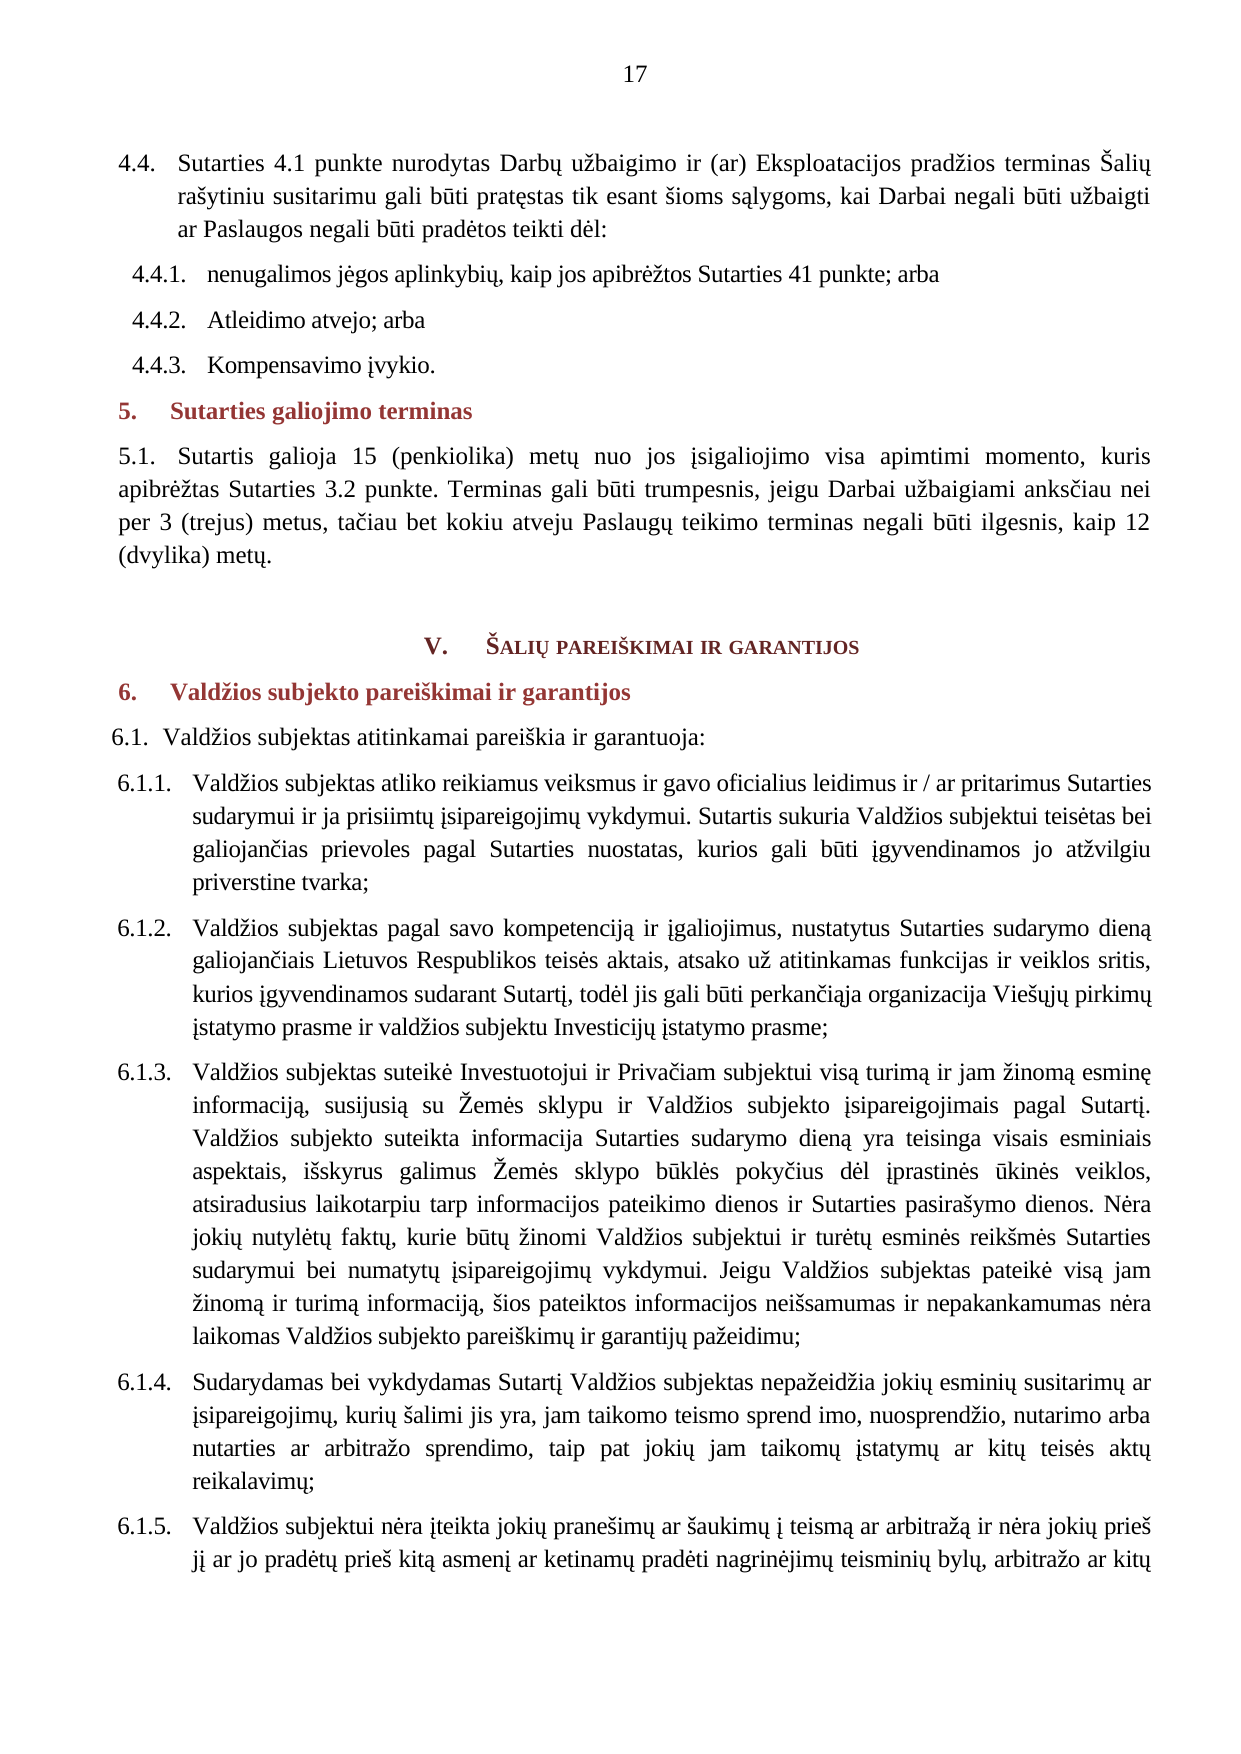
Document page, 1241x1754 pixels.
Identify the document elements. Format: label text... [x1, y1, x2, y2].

text Sutarties 4.1 punkte nurodytas Darbų užbaigimo ir (ar) Eksploatacijos pradžios terminas Šalių rašytiniu susitarimu gali būti pratęstas tik esant šioms sąlygoms, kai Darbai negali būti užbaigti ar Paslaugos negali būti pradėtos teikti dėl: [118, 148, 1152, 242]
text Valdžios subjektas atliko reikiamus veiksmus ir gavo oficialius leidimus ir / ar pritarimus Sutarties sudarymui ir ja prisiimtų įsipareigojimų vykdymui. Sutartis sukuria Valdžios subjektui teisėtas bei galiojančias prievoles pagal Sutarties nuostatas, kurios gali būti įgyvendinamos jo atžvilgiu priverstine tvarka; [117, 768, 1152, 896]
text Atleidimo atvejo; arba [132, 305, 1152, 333]
text Sudarydamas bei vykdydamas Sutartį Valdžios subjektas nepažeidžia jokių esminių susitarimų ar įsipareigojimų, kurių šalimi jis yra, jam taikomo teismo sprend imo, nuosprendžio, nutarimo arba nutarties ar arbitražo sprendimo, taip pat jokių jam taikomų įstatymų ar kitų teisės aktų reikalavimų; [117, 1367, 1152, 1495]
text Valdžios subjektas pagal savo kompetenciją ir įgaliojimus, nustatytus Sutarties sudarymo dieną galiojančiais Lietuvos Respublikos teisės aktais, atsako už atitinkamas funkcijas ir veiklos sritis, kurios įgyvendinamos sudarant Sutartį, todėl jis gali būti perkančiąja organizacija Viešųjų pirkimų įstatymo prasme ir valdžios subjektu Investicijų įstatymo prasme; [117, 913, 1152, 1040]
text Sutartis galioja 15 (penkiolika) metų nuo jos įsigaliojimo visa apimtimi momento, kuris apibrėžtas Sutarties 3.2 punkte. Terminas gali būti trumpesnis, jeigu Darbai užbaigiami anksčiau nei per 3 (trejus) metus, tačiau bet kokiu atveju Paslaugų teikimo terminas negali būti ilgesnis, kaip 12 (dvylika) metų. [118, 441, 1152, 569]
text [117, 1511, 1152, 1573]
subtitle Sutarties galiojimo terminas [118, 396, 1152, 424]
text nenugalimos jėgos aplinkybių, kaip jos apibrėžtos Sutarties 41 punkte; arba [132, 259, 1152, 288]
subtitle Valdžios subjekto pareiškimai ir garantijos [118, 677, 1152, 706]
subtitle Šalių pareiškimai ir garantijos [156, 631, 1152, 660]
text Kompensavimo įvykio. [132, 350, 1152, 379]
text Valdžios subjektas atitinkamai pareiškia ir garantuoja: [111, 722, 1152, 751]
text Valdžios subjektas suteikė Investuotojui ir Privačiam subjektui visą turimą ir jam žinomą esminę informaciją, susijusią su Žemės sklypu ir Valdžios subjekto įsipareigojimais pagal Sutartį. Valdžios subjekto suteikta informacija Sutarties sudarymo dieną yra teisinga visais esminiais aspektais, išskyrus galimus Žemės sklypo būklės pokyčius dėl įprastinės ūkinės veiklos, atsiradusius laikotarpiu tarp informacijos pateikimo dienos ir Sutarties pasirašymo dienos. Nėra jokių nutylėtų faktų, kurie būtų žinomi Valdžios subjektui ir turėtų esminės reikšmės Sutarties sudarymui bei numatytų įsipareigojimų vykdymui. Jeigu Valdžios subjektas pateikė visą jam žinomą ir turimą informaciją, šios pateiktos informacijos neišsamumas ir nepakankamumas nėra laikomas Valdžios subjekto pareiškimų ir garantijų pažeidimu; [117, 1057, 1152, 1350]
